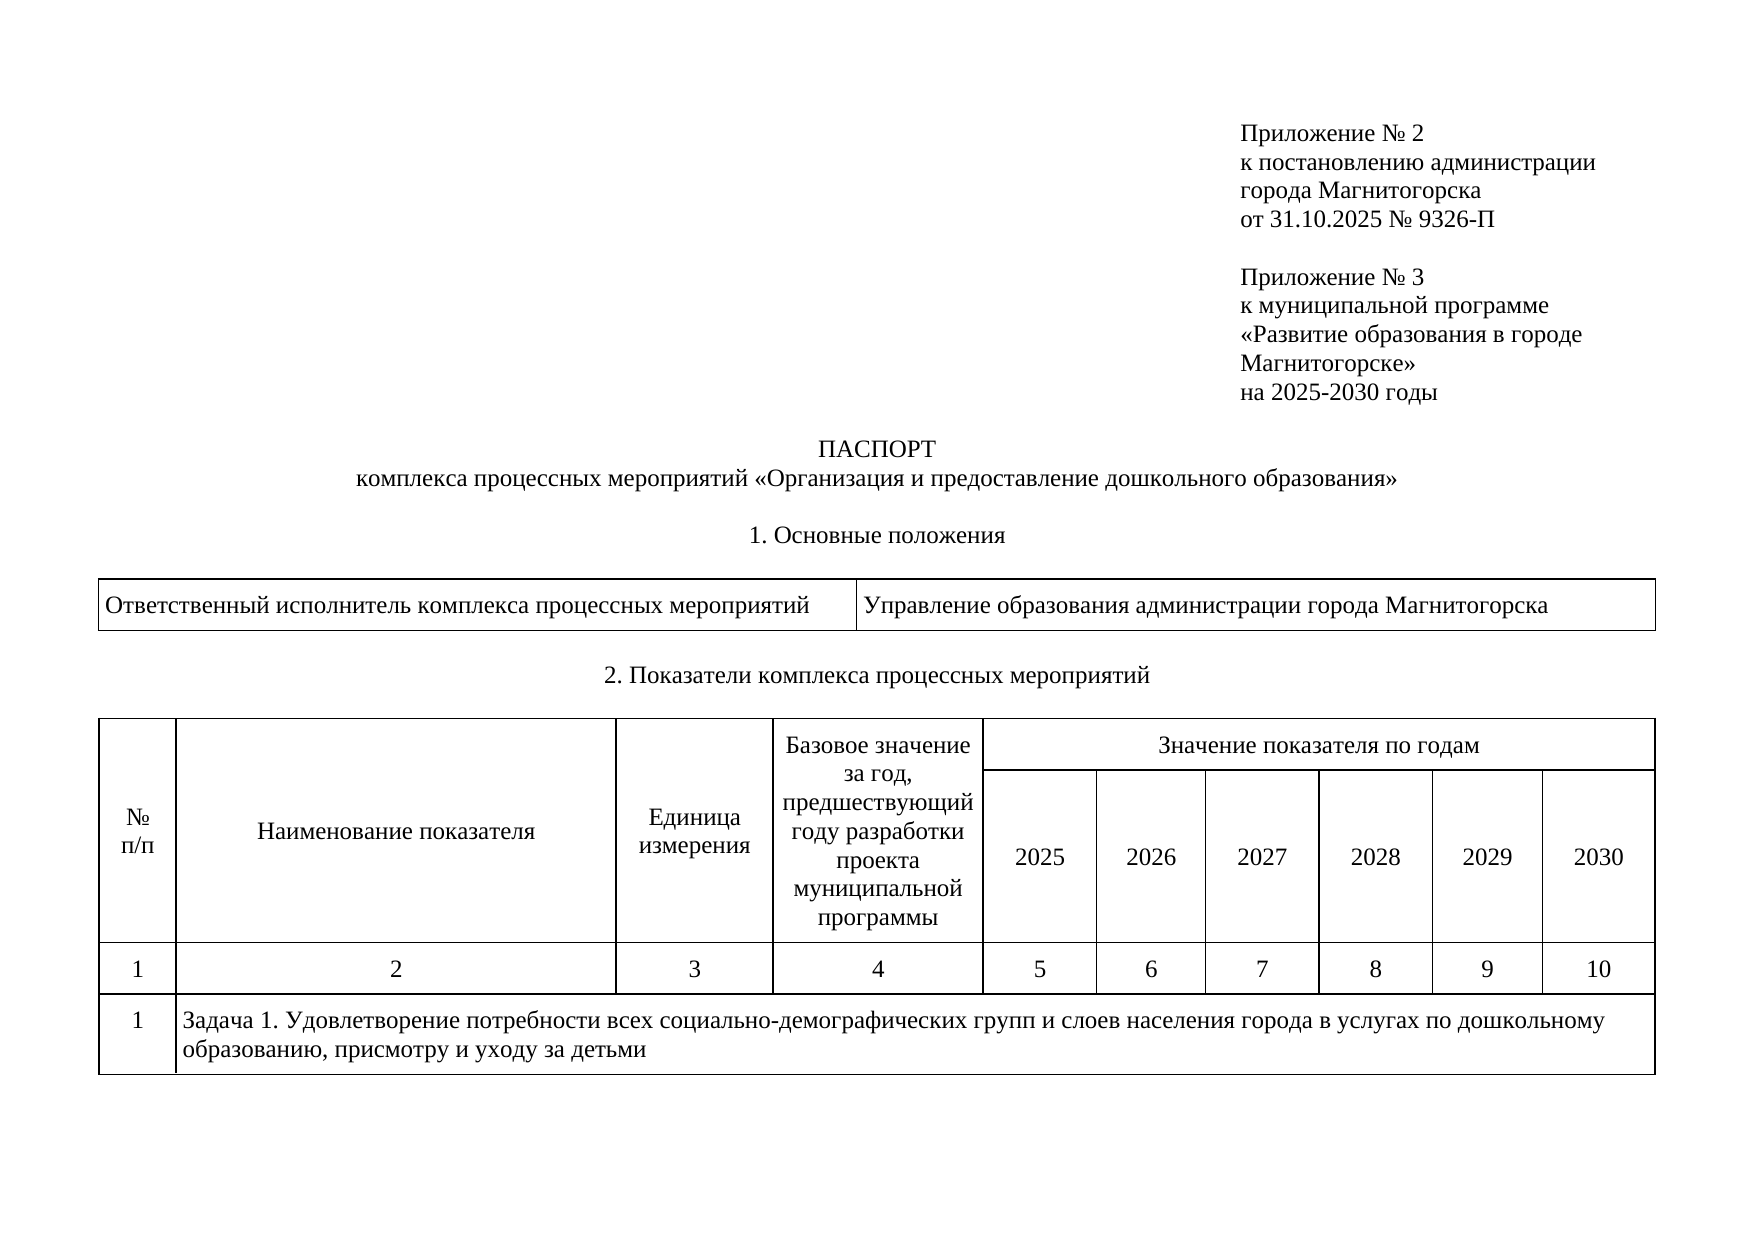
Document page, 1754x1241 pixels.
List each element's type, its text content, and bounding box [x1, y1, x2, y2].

table_header Наименование показателя [177, 719, 615, 942]
table_cell 1 [100, 995, 175, 1073]
table_header Ответственный исполнитель комплекса процессных мероприятий [99, 580, 856, 630]
table_cell 2029 [1433, 771, 1542, 942]
table_header Значение показателя по годам [984, 719, 1654, 769]
table_cell Задача 1. Удовлетворение потребности всех социально-демографических групп и слоев населения города в услугах по дошкольному образованию, присмотру и уходу за детьми [177, 995, 1654, 1073]
table_header Единица измерения [617, 719, 772, 942]
text к муниципальной программе [1240, 291, 1636, 319]
table_cell 10 [1543, 943, 1654, 993]
table_header Управление образования администрации города Магнитогорска [857, 580, 1655, 630]
table_cell 3 [617, 943, 772, 993]
table_cell 4 [774, 943, 982, 993]
text города Магнитогорска [1240, 176, 1636, 204]
table_cell 9 [1433, 943, 1542, 993]
table_cell 6 [1097, 943, 1205, 993]
table_cell 7 [1206, 943, 1318, 993]
text «Развитие образования в городе Магнитогорске» [1240, 319, 1636, 377]
table_cell 2030 [1543, 771, 1654, 942]
text комплекса процессных мероприятий «Организация и предоставление дошкольного образования» [118, 463, 1636, 492]
table_cell 2026 [1097, 771, 1205, 942]
table_header № п/п [100, 719, 175, 942]
text Приложение № 3 [1240, 262, 1636, 291]
text 2. Показатели комплекса процессных мероприятий [118, 660, 1636, 689]
text ПАСПОРТ [118, 434, 1636, 463]
table_cell 5 [984, 943, 1096, 993]
table_cell 2025 [984, 771, 1096, 942]
text Приложение № 2 [1240, 118, 1636, 147]
table_cell 8 [1320, 943, 1432, 993]
table_cell 1 [100, 943, 175, 993]
text к постановлению администрации [1240, 147, 1636, 176]
text на 2025-2030 годы [1240, 377, 1636, 406]
text от 31.10.2025 № 9326-П [1240, 204, 1636, 233]
text 1. Основные положения [118, 521, 1636, 549]
table_cell 2028 [1320, 771, 1432, 942]
table_cell 2 [177, 943, 615, 993]
table_header Базовое значение за год, предшествующий году разработки проекта муниципальной программы [774, 719, 982, 942]
table_cell 2027 [1206, 771, 1318, 942]
